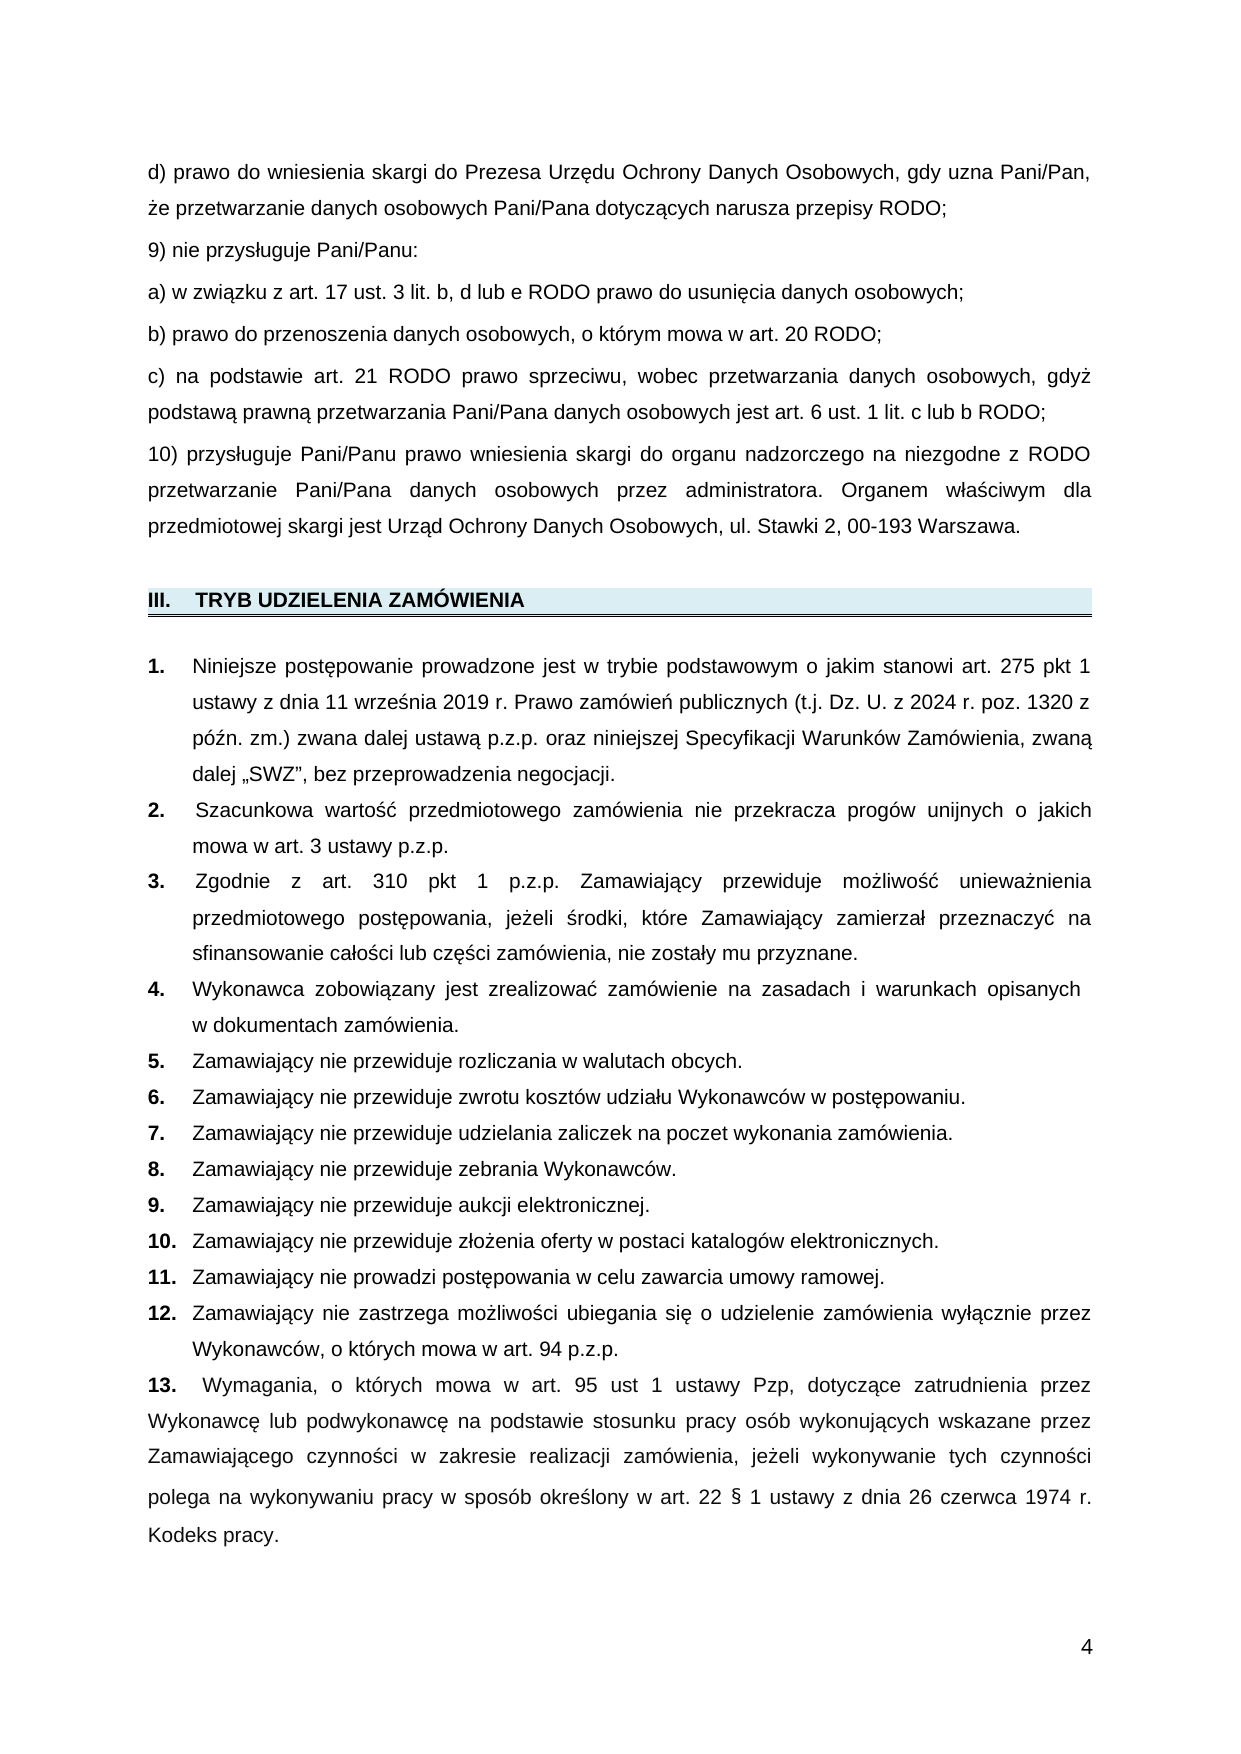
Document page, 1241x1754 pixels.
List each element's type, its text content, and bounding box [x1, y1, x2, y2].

list Wykonawca zobowiązany jest zrealizować zamówienie na zasadach i warunkach opisanych w dokumentach zamówienia. [148, 977, 1092, 1037]
text 9) nie przysługuje Pani/Panu: [148, 238, 1092, 262]
list Zamawiający nie przewiduje zwrotu kosztów udziału Wykonawców w postępowaniu. [148, 1085, 1092, 1109]
text d) prawo do wniesienia skargi do Prezesa Urzędu Ochrony Danych Osobowych, gdy uzna Pani/Pan, że przetwarzanie danych osobowych Pani/Pana dotyczących narusza przepisy RODO; [148, 159, 1092, 219]
list Zamawiający nie przewiduje zebrania Wykonawców. [148, 1157, 1092, 1181]
list Zamawiający nie prowadzi postępowania w celu zawarcia umowy ramowej. [148, 1265, 1092, 1289]
text 10) przysługuje Pani/Panu prawo wniesienia skargi do organu nadzorczego na niezgodne z RODO przetwarzanie Pani/Pana danych osobowych przez administratora. Organem właściwym dla przedmiotowej skargi jest Urząd Ochrony Danych Osobowych, ul. Stawki 2, 00-193 Warszawa. [148, 442, 1092, 538]
list Zamawiający nie przewiduje aukcji elektronicznej. [148, 1193, 1092, 1217]
list Zgodnie z art. 310 pkt 1 p.z.p. Zamawiający przewiduje możliwość unieważnienia przedmiotowego postępowania, jeżeli środki, które Zamawiający zamierzał przeznaczyć na sfinansowanie całości lub części zamówienia, nie zostały mu przyznane. [148, 869, 1092, 965]
list TRYB UDZIELENIA ZAMÓWIENIA [148, 588, 1092, 614]
list 13. Wymagania, o których mowa w art. 95 ust 1 ustawy Pzp, dotyczące zatrudnienia przez Wykonawcę lub podwykonawcę na podstawie stosunku pracy osób wykonujących wskazane przez Zamawiającego czynności w zakresie realizacji zamówienia, jeżeli wykonywanie tych czynności polega na wykonywaniu pracy w sposób określony w art. 22 § 1 ustawy z dnia 26 czerwca 1974 r. Kodeks pracy. [148, 1372, 1092, 1547]
list Zamawiający nie przewiduje udzielania zaliczek na poczet wykonania zamówienia. [148, 1121, 1092, 1145]
text c) na podstawie art. 21 RODO prawo sprzeciwu, wobec przetwarzania danych osobowych, gdyż podstawą prawną przetwarzania Pani/Pana danych osobowych jest art. 6 ust. 1 lit. c lub b RODO; [148, 364, 1092, 424]
list Szacunkowa wartość przedmiotowego zamówienia nie przekracza progów unijnych o jakich mowa w art. 3 ustawy p.z.p. [148, 797, 1092, 857]
list Zamawiający nie przewiduje rozliczania w walutach obcych. [148, 1049, 1092, 1073]
list Zamawiający nie zastrzega możliwości ubiegania się o udzielenie zamówienia wyłącznie przez Wykonawców, o których mowa w art. 94 p.z.p. [148, 1301, 1092, 1361]
list Zamawiający nie przewiduje złożenia oferty w postaci katalogów elektronicznych. [148, 1229, 1092, 1253]
text b) prawo do przenoszenia danych osobowych, o którym mowa w art. 20 RODO; [148, 322, 1092, 346]
list Niniejsze postępowanie prowadzone jest w trybie podstawowym o jakim stanowi art. 275 pkt 1 ustawy z dnia 11 września 2019 r. Prawo zamówień publicznych (t.j. Dz. U. z 2024 r. poz. 1320 z późn. zm.) zwana dalej ustawą p.z.p. oraz niniejszej Specyfikacji Warunków Zamówienia, zwaną dalej „SWZ”, bez przeprowadzenia negocjacji. [148, 654, 1092, 786]
text a) w związku z art. 17 ust. 3 lit. b, d lub e RODO prawo do usunięcia danych osobowych; [148, 280, 1092, 304]
